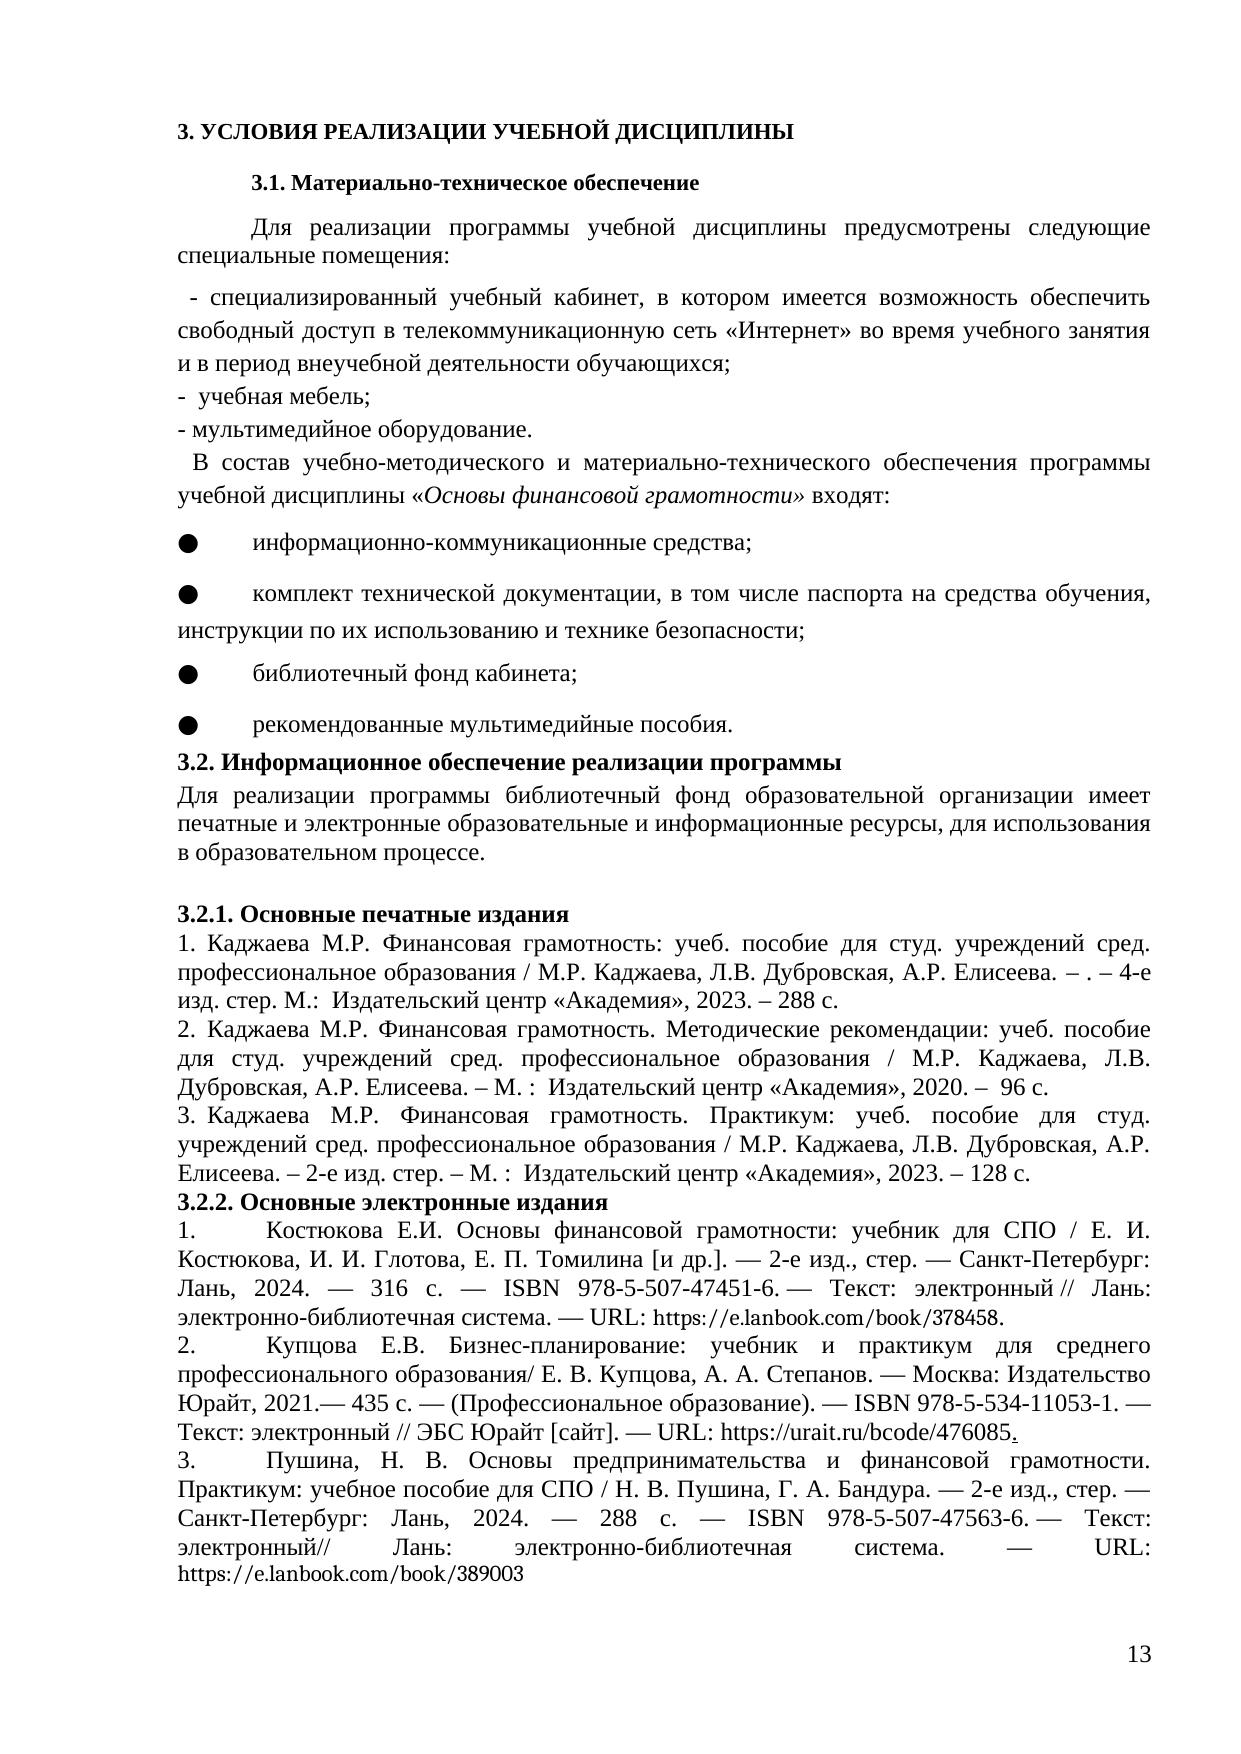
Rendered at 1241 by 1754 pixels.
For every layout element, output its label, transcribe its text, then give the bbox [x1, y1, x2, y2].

text - учебная мебель; [177, 381, 1152, 410]
text Для реализации программы учебной дисциплины предусмотрены следующие специальные помещения: [177, 212, 1152, 269]
list Пушина, Н. В. Основы предпринимательства и финансовой грамотности. Практикум: учебное пособие для СПО / Н. В. Пушина, Г. А. Бандура. — 2-е изд., стер. — Санкт-Петербург: Лань, 2024. — 288 с. — ISBN 978-5-507-47563-6. — Текст: электронный// Лань: электронно-библиотечная система. — URL: https://e.lanbook.com/book/389003 [177, 1446, 1152, 1587]
list Каджаева М.Р. Финансовая грамотность. Методические рекомендации: учеб. пособие для студ. учреждений сред. профессиональное образования / М.Р. Каджаева, Л.В. Дубровская, А.Р. Елисеева. – М. : Издательский центр «Академия», 2020. – 96 с. [177, 1014, 1152, 1100]
text Для реализации программы библиотечный фонд образовательной организации имеет печатные и электронные образовательные и информационные ресурсы, для использования в образовательном процессе. [177, 780, 1152, 866]
list Костюкова Е.И. Основы финансовой грамотности: учебник для СПО / Е. И. Костюкова, И. И. Глотова, Е. П. Томилина [и др.]. — 2-е изд., стер. — Санкт-Петербург: Лань, 2024. — 316 с. — ISBN 978-5-507-47451-6. — Текст: электронный // Лань: электронно-библиотечная система. — URL: https://e.lanbook.com/book/378458. [177, 1215, 1152, 1331]
text 3.1. Материально-техническое обеспечение [177, 169, 1152, 196]
text - мультимедийное оборудование. [177, 414, 1152, 443]
text - специализированный учебный кабинет, в котором имеется возможность обеспечить свободный доступ в телекоммуникационную сеть «Интернет» во время учебного занятия и в период внеучебной деятельности обучающихся; [177, 282, 1152, 377]
text 3. УСЛОВИЯ РЕАЛИЗАЦИИ УЧЕБНОЙ ДИСЦИПЛИНЫ [177, 118, 1152, 144]
list Каджаева М.Р. Финансовая грамотность: учеб. пособие для студ. учреждений сред. профессиональное образования / М.Р. Каджаева, Л.В. Дубровская, А.Р. Елисеева. – . – 4-е изд. стер. М.: Издательский центр «Академия», 2023. – 288 с. [177, 928, 1152, 1014]
list рекомендованные мультимедийные пособия. [177, 696, 1152, 747]
list Каджаева М.Р. Финансовая грамотность. Практикум: учеб. пособие для студ. учреждений сред. профессиональное образования / М.Р. Каджаева, Л.В. Дубровская, А.Р. Елисеева. – 2-е изд. стер. – М. : Издательский центр «Академия», 2023. – 128 с. [177, 1100, 1152, 1187]
text 3.2.2. Основные электронные издания [177, 1187, 1152, 1215]
text В состав учебно-методического и материально-технического обеспечения программы учебной дисциплины «Основы финансовой грамотности» входят: [177, 447, 1152, 509]
text 3.2.1. Основные печатные издания [177, 899, 1152, 928]
list комплект технической документации, в том числе паспорта на средства обучения, инструкции по их использованию и технике безопасности; [177, 564, 1152, 644]
list Купцова Е.В. Бизнес-планирование: учебник и практикум для среднего профессионального образования/ Е. В. Купцова, А. А. Степанов. — Москва: Издательство Юрайт, 2021.— 435 с. — (Профессиональное образование). — ISBN 978-5-534-11053-1. — Текст: электронный // ЭБС Юрайт [сайт]. — URL: https://urait.ru/bcode/476085. [177, 1331, 1152, 1446]
list информационно-коммуникационные средства; [177, 513, 1152, 564]
list библиотечный фонд кабинета; [177, 644, 1152, 696]
text 3.2. Информационное обеспечение реализации программы [177, 747, 1152, 776]
